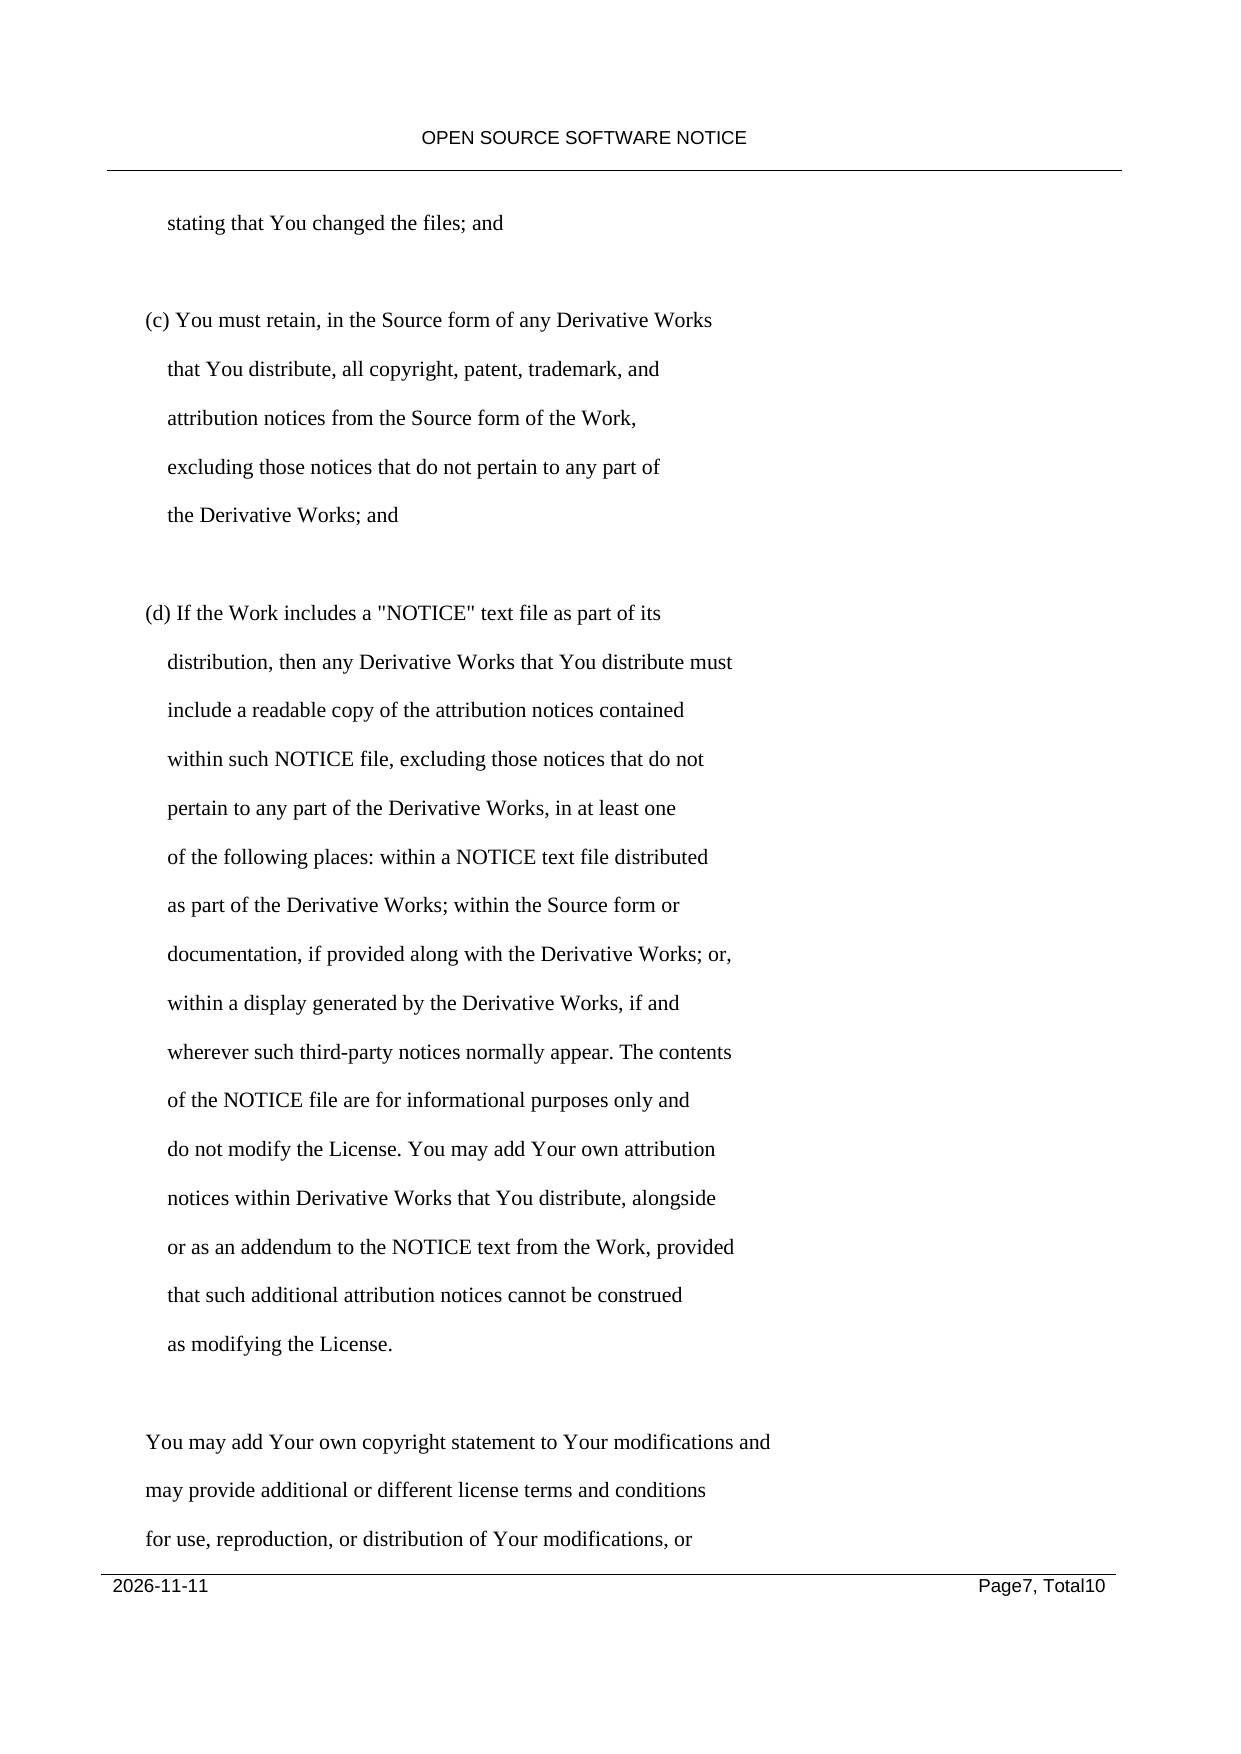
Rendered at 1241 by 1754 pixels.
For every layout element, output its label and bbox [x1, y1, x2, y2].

text [112, 206, 1128, 1555]
